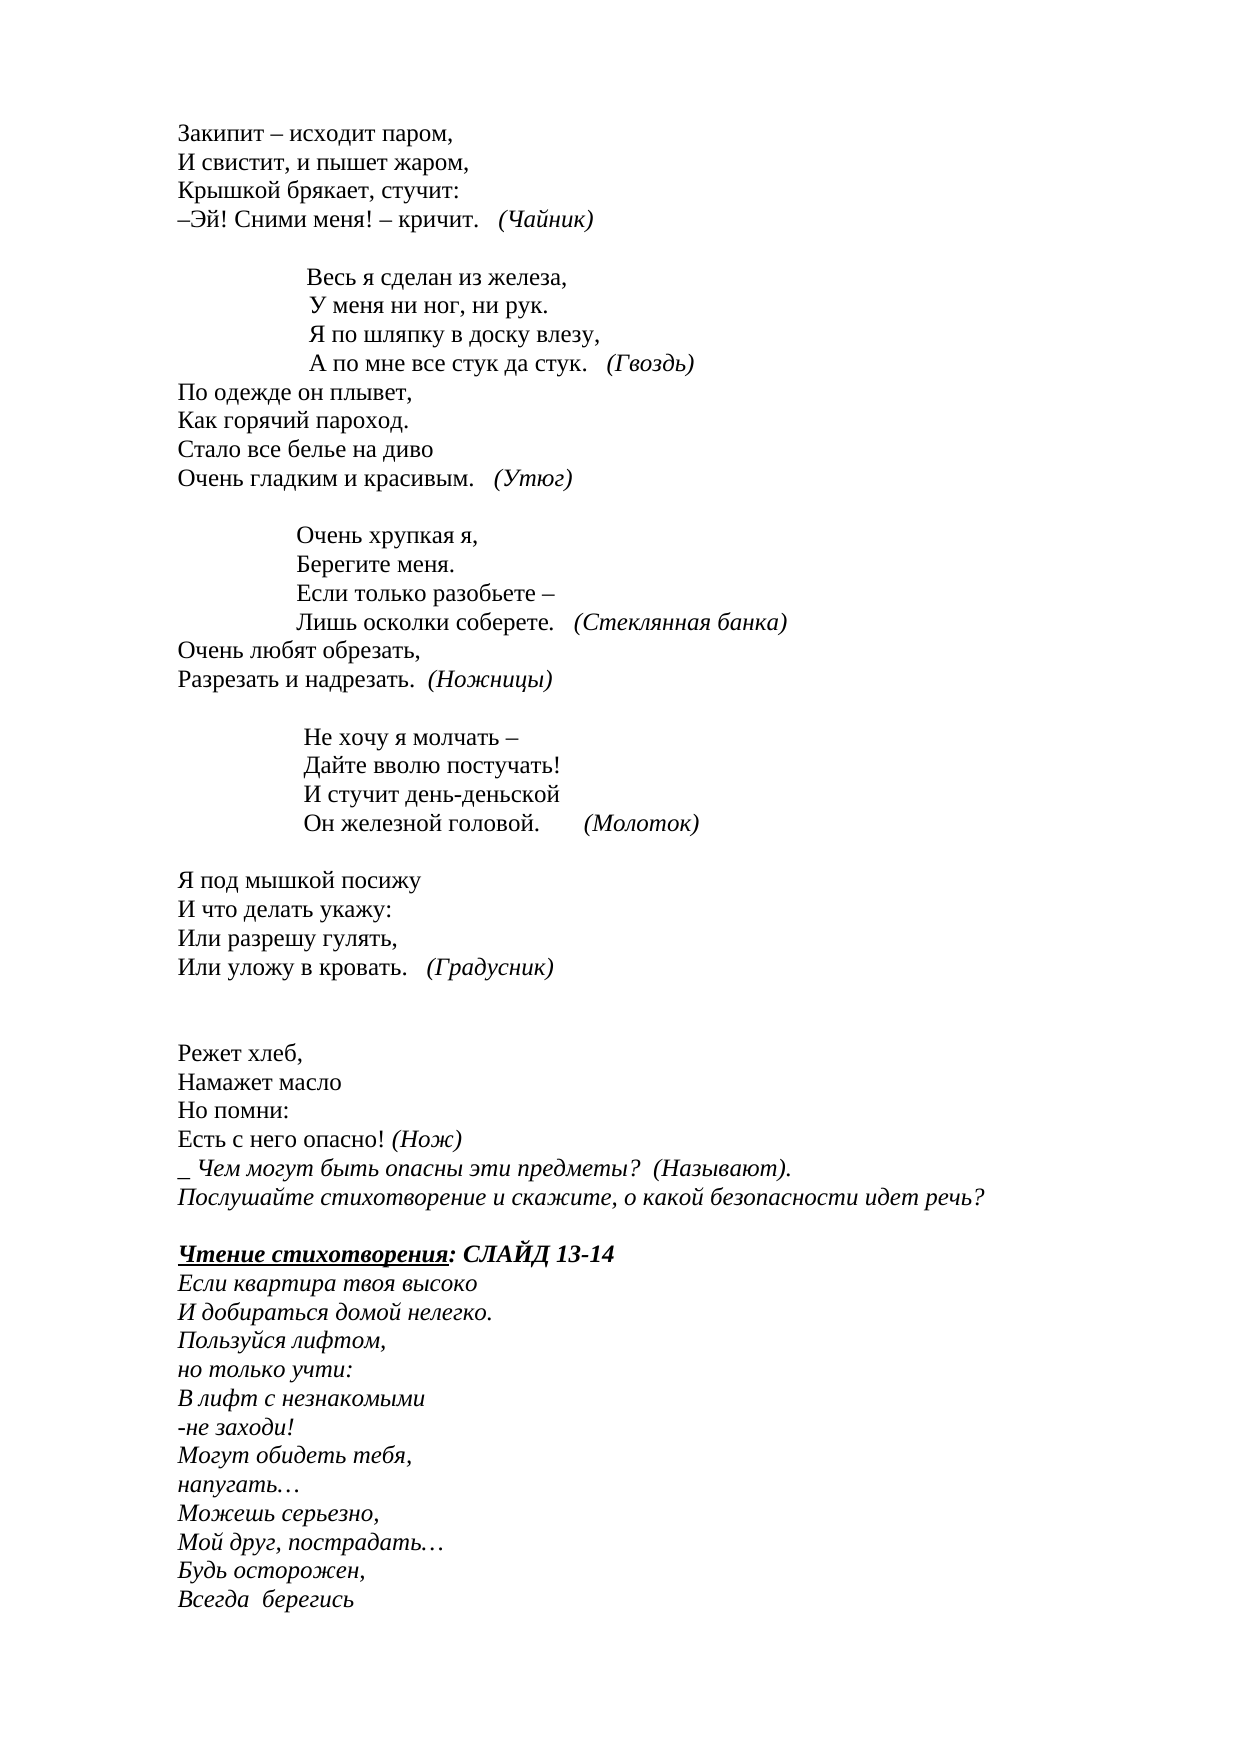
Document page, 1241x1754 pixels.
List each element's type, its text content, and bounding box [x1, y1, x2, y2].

text Режет хлеб, [177, 1038, 1152, 1067]
text Или разрешу гулять, [177, 923, 1152, 952]
text У меня ни ног, ни рук. [177, 291, 1152, 319]
text По одежде он плывет, [177, 377, 1152, 406]
text Очень хрупкая я, [177, 521, 1152, 549]
text Крышкой брякает, стучит: [177, 176, 1152, 204]
text Разрезать и надрезать. (Ножницы) [177, 664, 1152, 693]
text Стало все белье на диво [177, 434, 1152, 463]
text Закипит – исходит паром, [177, 118, 1152, 147]
text Намажет масло [177, 1067, 1152, 1096]
text Но помни: [177, 1096, 1152, 1124]
text Есть с него опасно! (Нож) [177, 1124, 1152, 1153]
text Если квартира твоя высоко [177, 1268, 1152, 1297]
text Пользуйся лифтом, [177, 1326, 1152, 1354]
text Не хочу я молчать – [177, 722, 1152, 751]
text И свистит, и пышет жаром, [177, 147, 1152, 176]
text И стучит день-деньской [177, 779, 1152, 808]
text но только учти: [177, 1354, 1152, 1383]
text Могут обидеть тебя, [177, 1441, 1152, 1469]
text –Эй! Сними меня! – кричит. (Чайник) [177, 204, 1152, 233]
text Берегите меня. [177, 549, 1152, 578]
text -не заходи! [177, 1412, 1152, 1441]
text Всегда берегись [177, 1584, 1152, 1613]
text напугать… [177, 1469, 1152, 1498]
text Или уложу в кровать. (Градусник) [177, 952, 1152, 981]
text Если только разобьете – [177, 578, 1152, 607]
text Очень любят обрезать, [177, 636, 1152, 664]
text Очень гладким и красивым. (Утюг) [177, 463, 1152, 492]
text Лишь осколки соберете. (Стеклянная банка) [177, 607, 1152, 636]
text Он железной головой. (Молоток) [177, 808, 1152, 837]
text А по мне все стук да стук. (Гвоздь) [177, 348, 1152, 377]
text И добираться домой нелегко. [177, 1297, 1152, 1326]
text Мой друг, пострадать… [177, 1527, 1152, 1556]
text _ Чем могут быть опасны эти предметы? (Называют). [177, 1153, 1152, 1182]
text В лифт с незнакомыми [177, 1383, 1152, 1412]
text Я под мышкой посижу [177, 866, 1152, 894]
text Я по шляпку в доску влезу, [177, 319, 1152, 348]
text Весь я сделан из железа, [162, 262, 1152, 291]
text Будь осторожен, [177, 1556, 1152, 1584]
text И что делать укажу: [177, 894, 1152, 923]
text Как горячий пароход. [177, 406, 1152, 434]
text Чтение стихотворения: СЛАЙД 13-14 [177, 1239, 1152, 1268]
text Дайте вволю постучать! [177, 751, 1152, 779]
text Можешь серьезно, [177, 1498, 1152, 1527]
text Послушайте стихотворение и скажите, о какой безопасности идет речь? [177, 1182, 1152, 1211]
